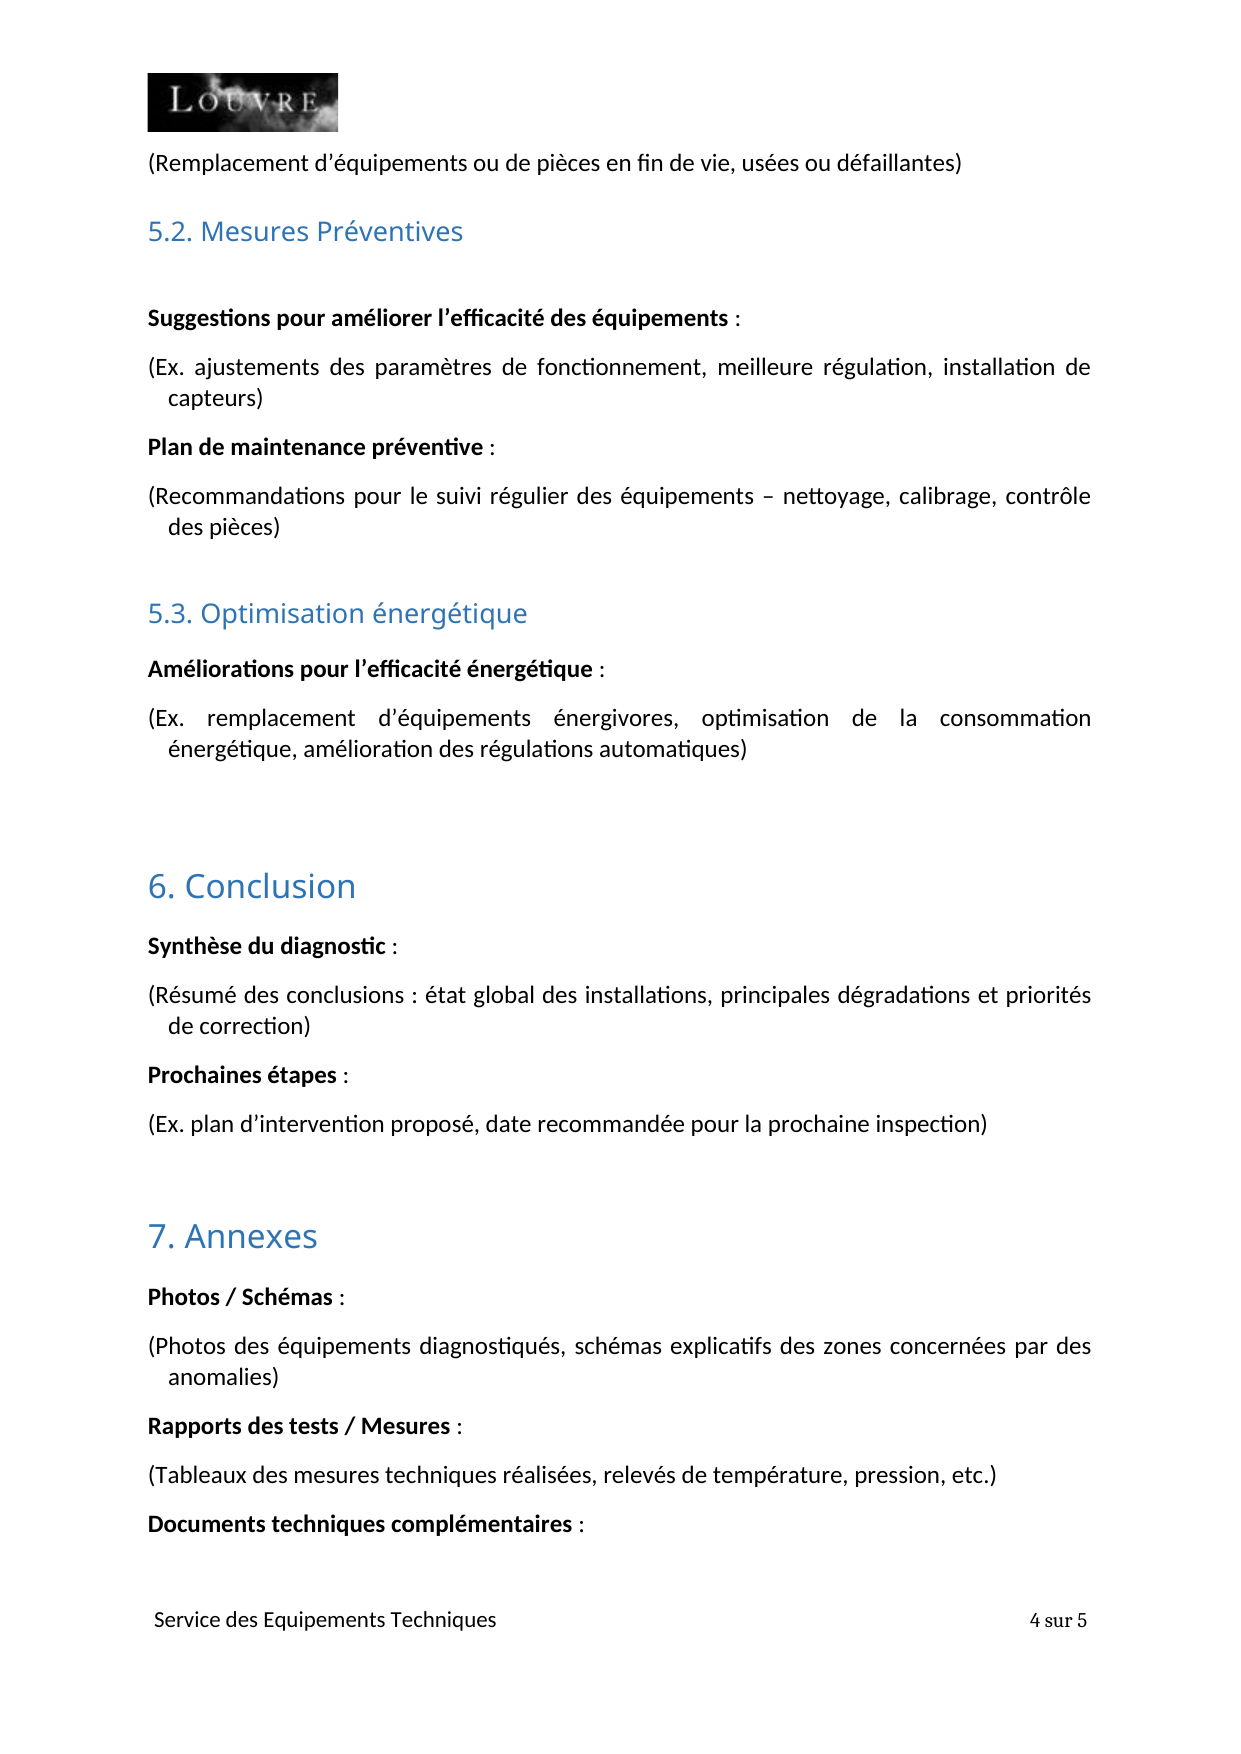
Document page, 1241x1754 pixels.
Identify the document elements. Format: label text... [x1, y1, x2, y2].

subtitle 6. Conclusion [148, 862, 1093, 908]
text (Résumé des conclusions : état global des installations, principales dégradations et priorités de correction) [148, 979, 1093, 1041]
text (Remplacement d’équipements ou de pièces en fin de vie, usées ou défaillantes) [148, 148, 1093, 178]
text Synthèse du diagnostic : [148, 930, 1093, 961]
subtitle 5.3. Optimisation énergétique [148, 595, 1093, 632]
picture [147, 73, 339, 132]
text Photos / Schémas : [148, 1281, 1093, 1312]
text (Ex. plan d’intervention proposé, date recommandée pour la prochaine inspection) [148, 1108, 1093, 1139]
text Plan de maintenance préventive : [148, 431, 1093, 461]
text (Tableaux des mesures techniques réalisées, relevés de température, pression, etc.) [148, 1459, 1093, 1490]
text (Ex. ajustements des paramètres de fonctionnement, meilleure régulation, installation de capteurs) [148, 351, 1093, 412]
text (Ex. remplacement d’équipements énergivores, optimisation de la consommation énergétique, amélioration des régulations automatiques) [148, 702, 1093, 763]
text Suggestions pour améliorer l’efficacité des équipements : [148, 302, 1093, 332]
subtitle 7. Annexes [148, 1213, 1093, 1259]
text Prochaines étapes : [148, 1059, 1093, 1090]
text (Photos des équipements diagnostiqués, schémas explicatifs des zones concernées par des anomalies) [148, 1330, 1093, 1391]
subtitle 5.2. Mesures Préventives [148, 213, 1093, 250]
text (Recommandations pour le suivi régulier des équipements – nettoyage, calibrage, contrôle des pièces) [148, 480, 1093, 541]
text Rapports des tests / Mesures : [148, 1410, 1093, 1441]
text Améliorations pour l’efficacité énergétique : [148, 653, 1093, 684]
text Documents techniques complémentaires : [148, 1509, 1093, 1539]
